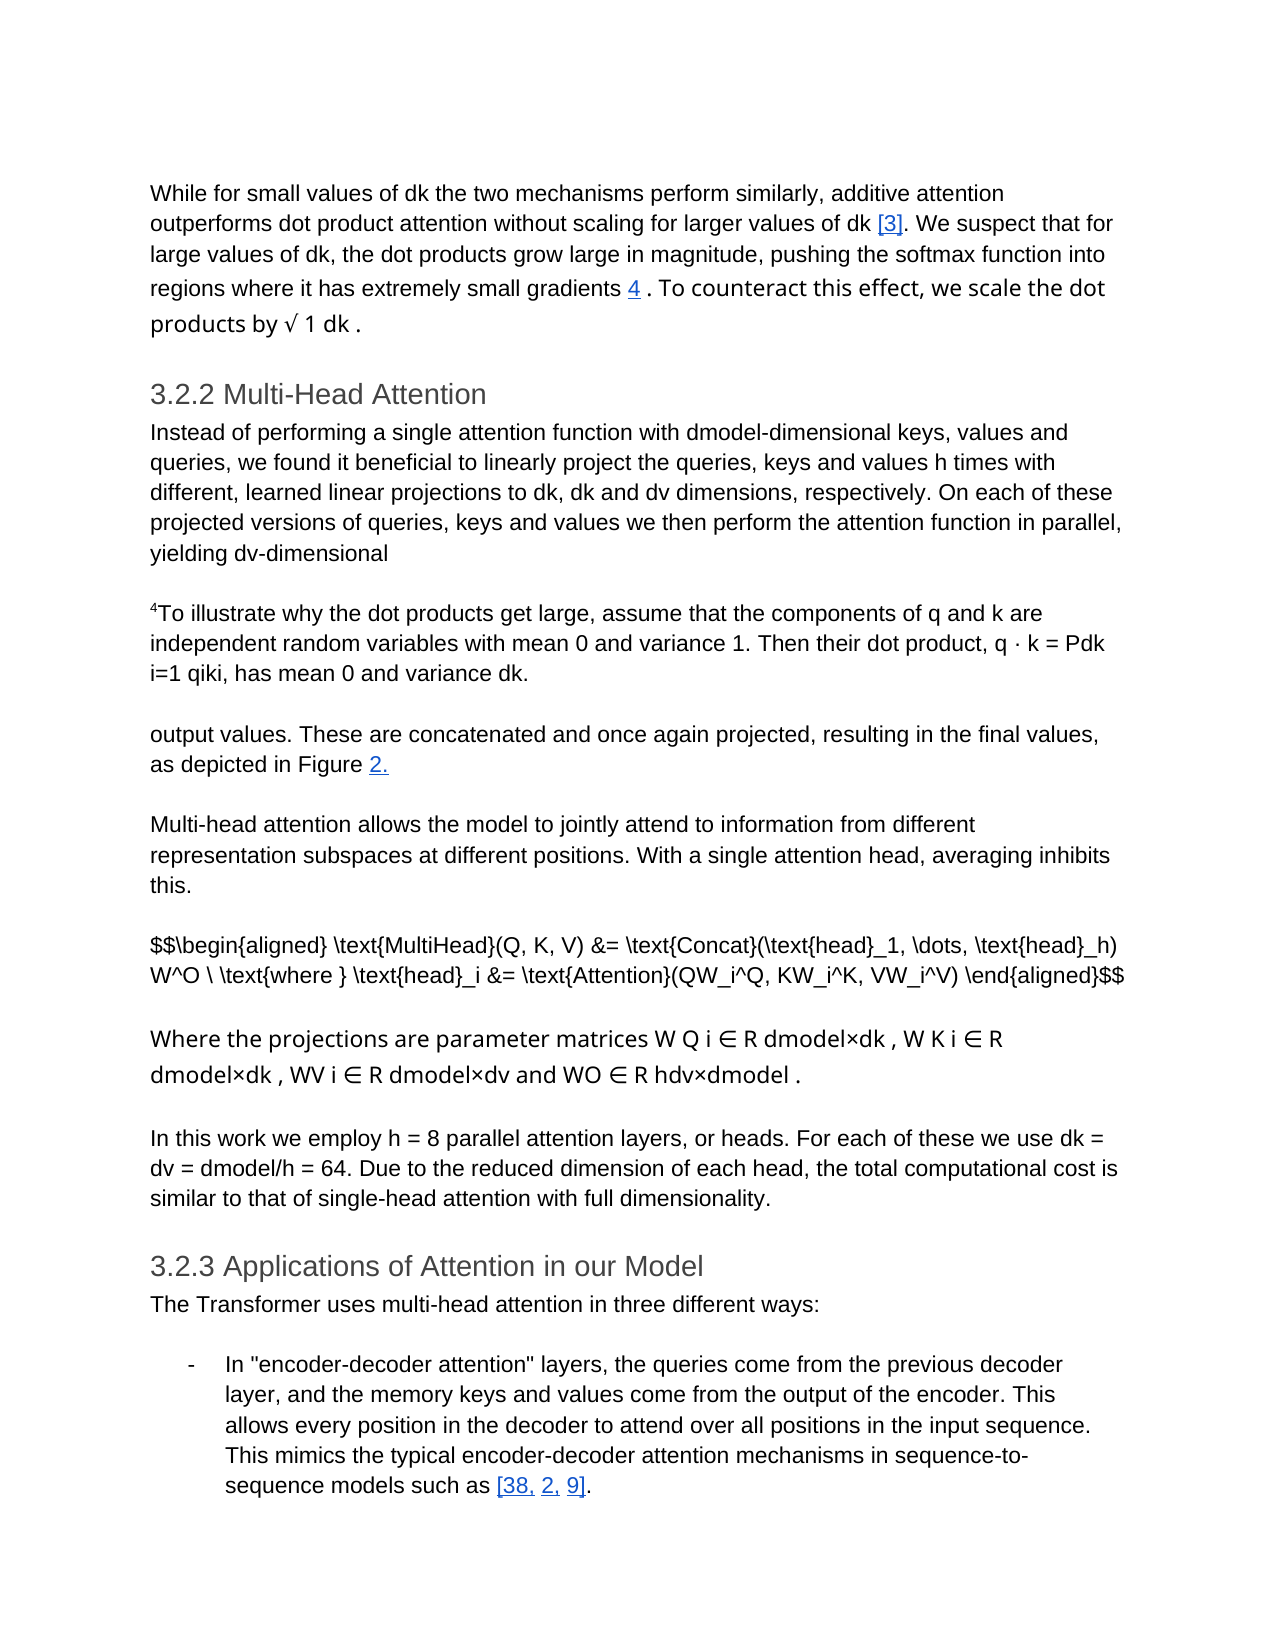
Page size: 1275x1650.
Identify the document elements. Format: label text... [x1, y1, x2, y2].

text $$\begin{aligned} \text{MultiHead}(Q, K, V) &= \text{Concat}(\text{head}_1, \dots, \text{head}_h) W^O \ \text{where } \text{head}_i &= \text{Attention}(QW_i^Q, KW_i^K, VW_i^V) \end{aligned}$$ [150, 932, 1125, 989]
text Where the projections are parameter matrices W Q i ∈ R dmodel×dk , W K i ∈ R dmodel×dk , WV i ∈ R dmodel×dv and WO ∈ R hdv×dmodel . [150, 1023, 1125, 1090]
text output values. These are concatenated and once again projected, resulting in the final values, as depicted in Figure 2. [150, 721, 1125, 777]
text Multi-head attention allows the model to jointly attend to information from different representation subspaces at different positions. With a single attention head, averaging inhibits this. [150, 811, 1125, 898]
list In "encoder-decoder attention" layers, the queries come from the previous decoder layer, and the memory keys and values come from the output of the encoder. This allows every position in the decoder to attend over all positions in the input sequence. This mimics the typical encoder-decoder attention mechanisms in sequence-to-sequence models such as [38, 2, 9]. [187, 1351, 1125, 1498]
text 4To illustrate why the dot products get large, assume that the components of q and k are independent random variables with mean 0 and variance 1. Then their dot product, q · k = Pdk i=1 qiki, has mean 0 and variance dk. [150, 600, 1125, 687]
subtitle 3.2.2 Multi-Head Attention [150, 377, 1125, 410]
subtitle 3.2.3 Applications of Attention in our Model [150, 1249, 1125, 1282]
text While for small values of dk the two mechanisms perform similarly, additive attention outperforms dot product attention without scaling for larger values of dk [3]. We suspect that for large values of dk, the dot products grow large in magnitude, pushing the softmax function into regions where it has extremely small gradients 4 . To counteract this effect, we scale the dot products by √ 1 dk . [150, 180, 1125, 339]
text Instead of performing a single attention function with dmodel-dimensional keys, values and queries, we found it beneficial to linearly project the queries, keys and values h times with different, learned linear projections to dk, dk and dv dimensions, respectively. On each of these projected versions of queries, keys and values we then perform the attention function in parallel, yielding dv-dimensional [150, 419, 1125, 566]
text In this work we employ h = 8 parallel attention layers, or heads. For each of these we use dk = dv = dmodel/h = 64. Due to the reduced dimension of each head, the total computational cost is similar to that of single-head attention with full dimensionality. [150, 1125, 1125, 1212]
text The Transformer uses multi-head attention in three different ways: [150, 1291, 1125, 1317]
